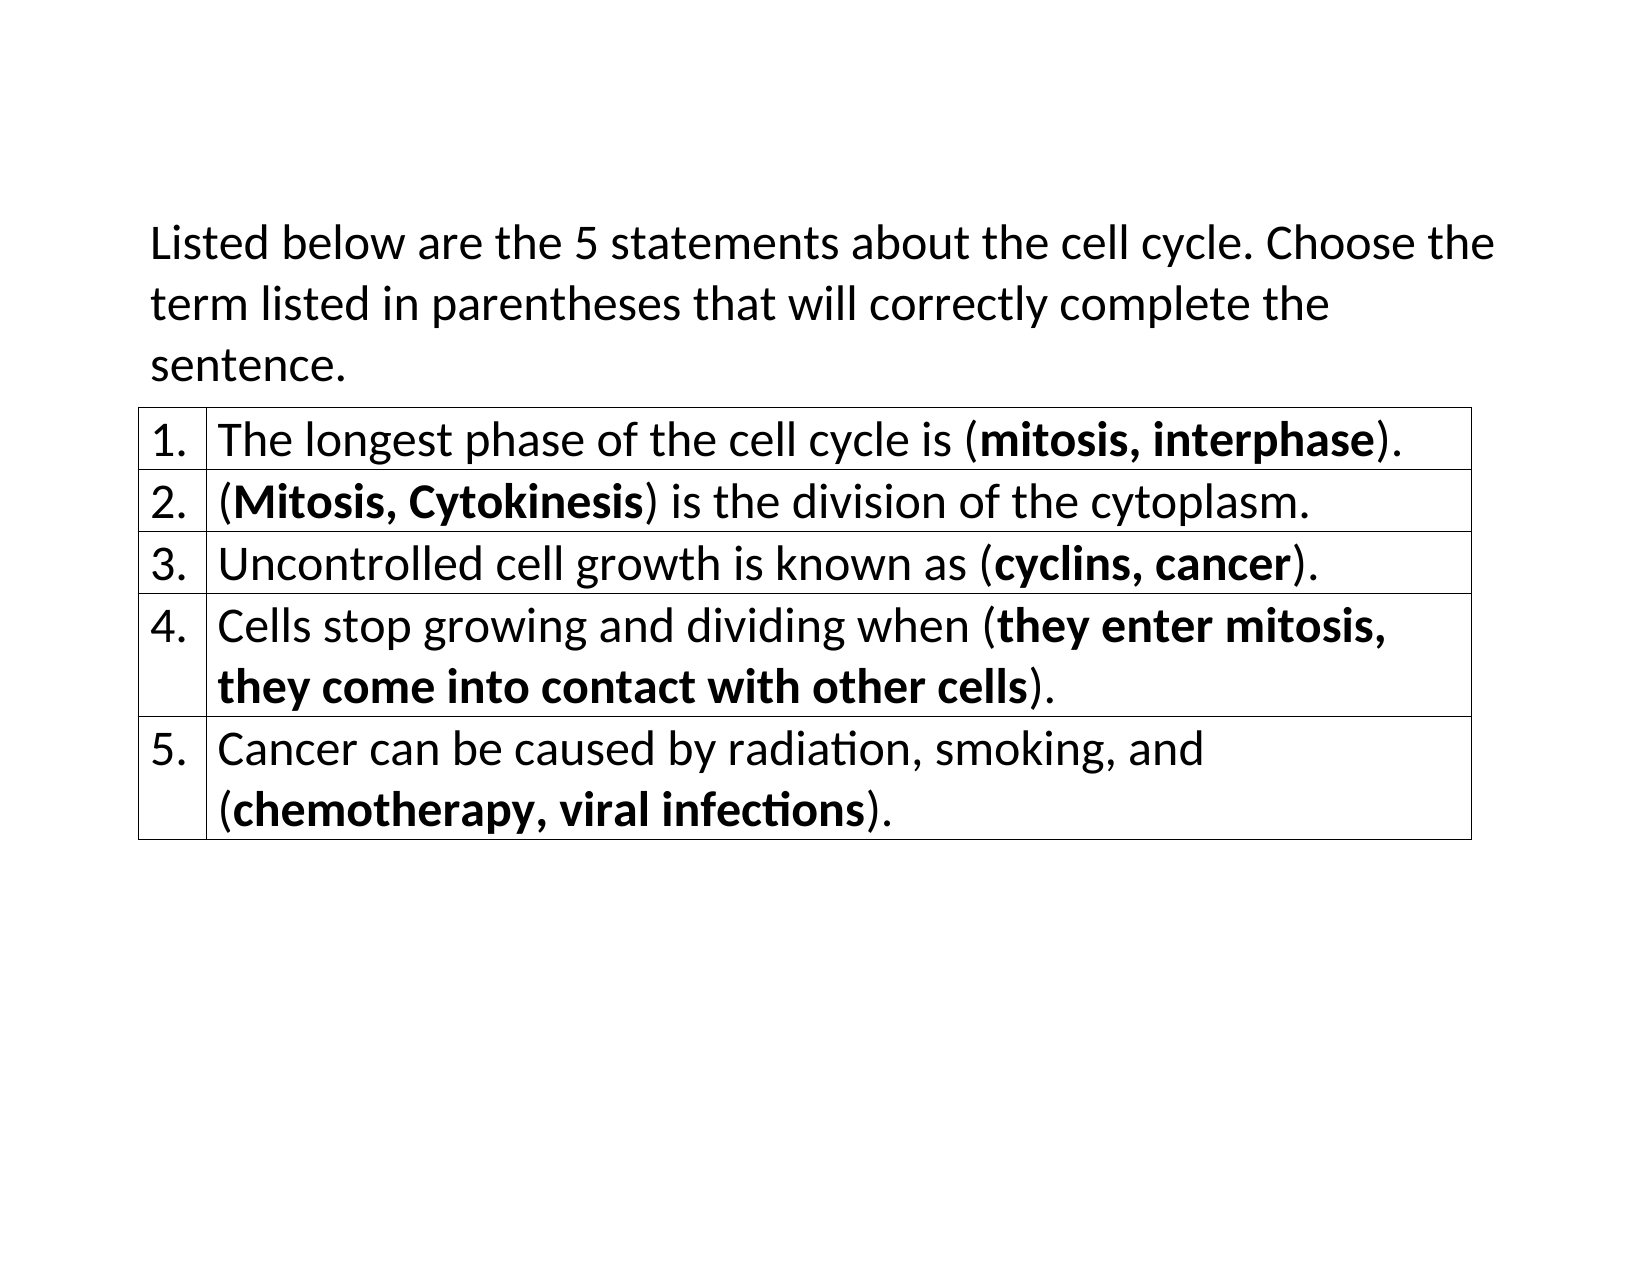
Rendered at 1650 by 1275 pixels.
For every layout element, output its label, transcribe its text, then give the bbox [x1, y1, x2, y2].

table_header The longest phase of the cell cycle is (mitosis, interphase). [207, 408, 1471, 469]
table_cell 5. [139, 717, 206, 839]
table_cell 3. [139, 532, 206, 593]
table_cell Cells stop growing and dividing when (they enter mitosis, they come into contact with other cells). [207, 594, 1471, 716]
table_cell 4. [139, 594, 206, 716]
table_cell 2. [139, 470, 206, 531]
table_header 1. [139, 408, 206, 469]
text Listed below are the 5 statements about the cell cycle. Choose the term listed in parentheses that will correctly complete the sentence. [150, 211, 1500, 394]
table_cell Uncontrolled cell growth is known as (cyclins, cancer). [207, 532, 1471, 593]
table_cell Cancer can be caused by radiation, smoking, and (chemotherapy, viral infections). [207, 717, 1471, 839]
table_cell (Mitosis, Cytokinesis) is the division of the cytoplasm. [207, 470, 1471, 531]
